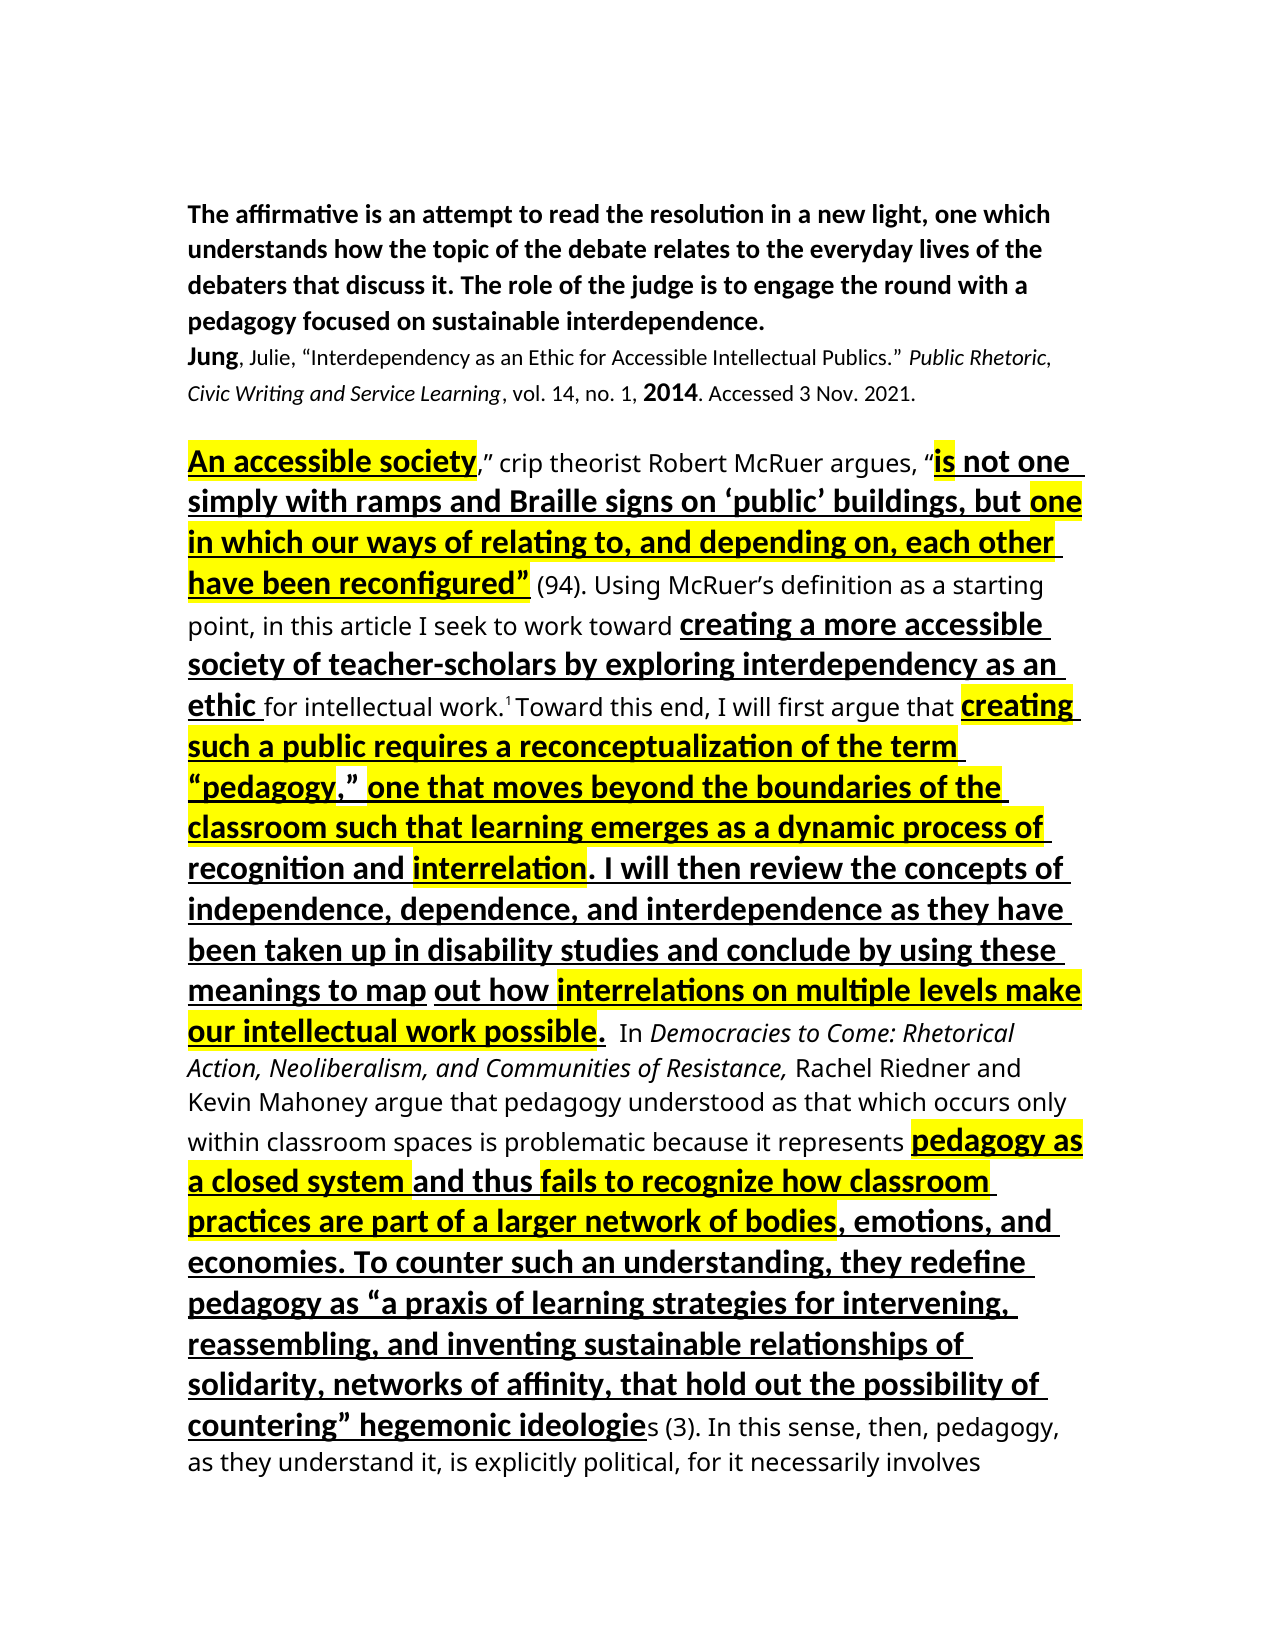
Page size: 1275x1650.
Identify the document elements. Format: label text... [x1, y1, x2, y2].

subtitle The affirmative is an attempt to read the resolution in a new light, one which understands how the topic of the debate relates to the everyday lives of the debaters that discuss it. The role of the judge is to engage the round with a pedagogy focused on sustainable interdependence. [187, 197, 1087, 337]
text Jung, Julie, “Interdependency as an Ethic for Accessible Intellectual Publics.” Public Rhetoric, Civic Writing and Service Learning, vol. 14, no. 1, 2014. Accessed 3 Nov. 2021. [187, 339, 1087, 408]
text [187, 440, 1087, 1479]
